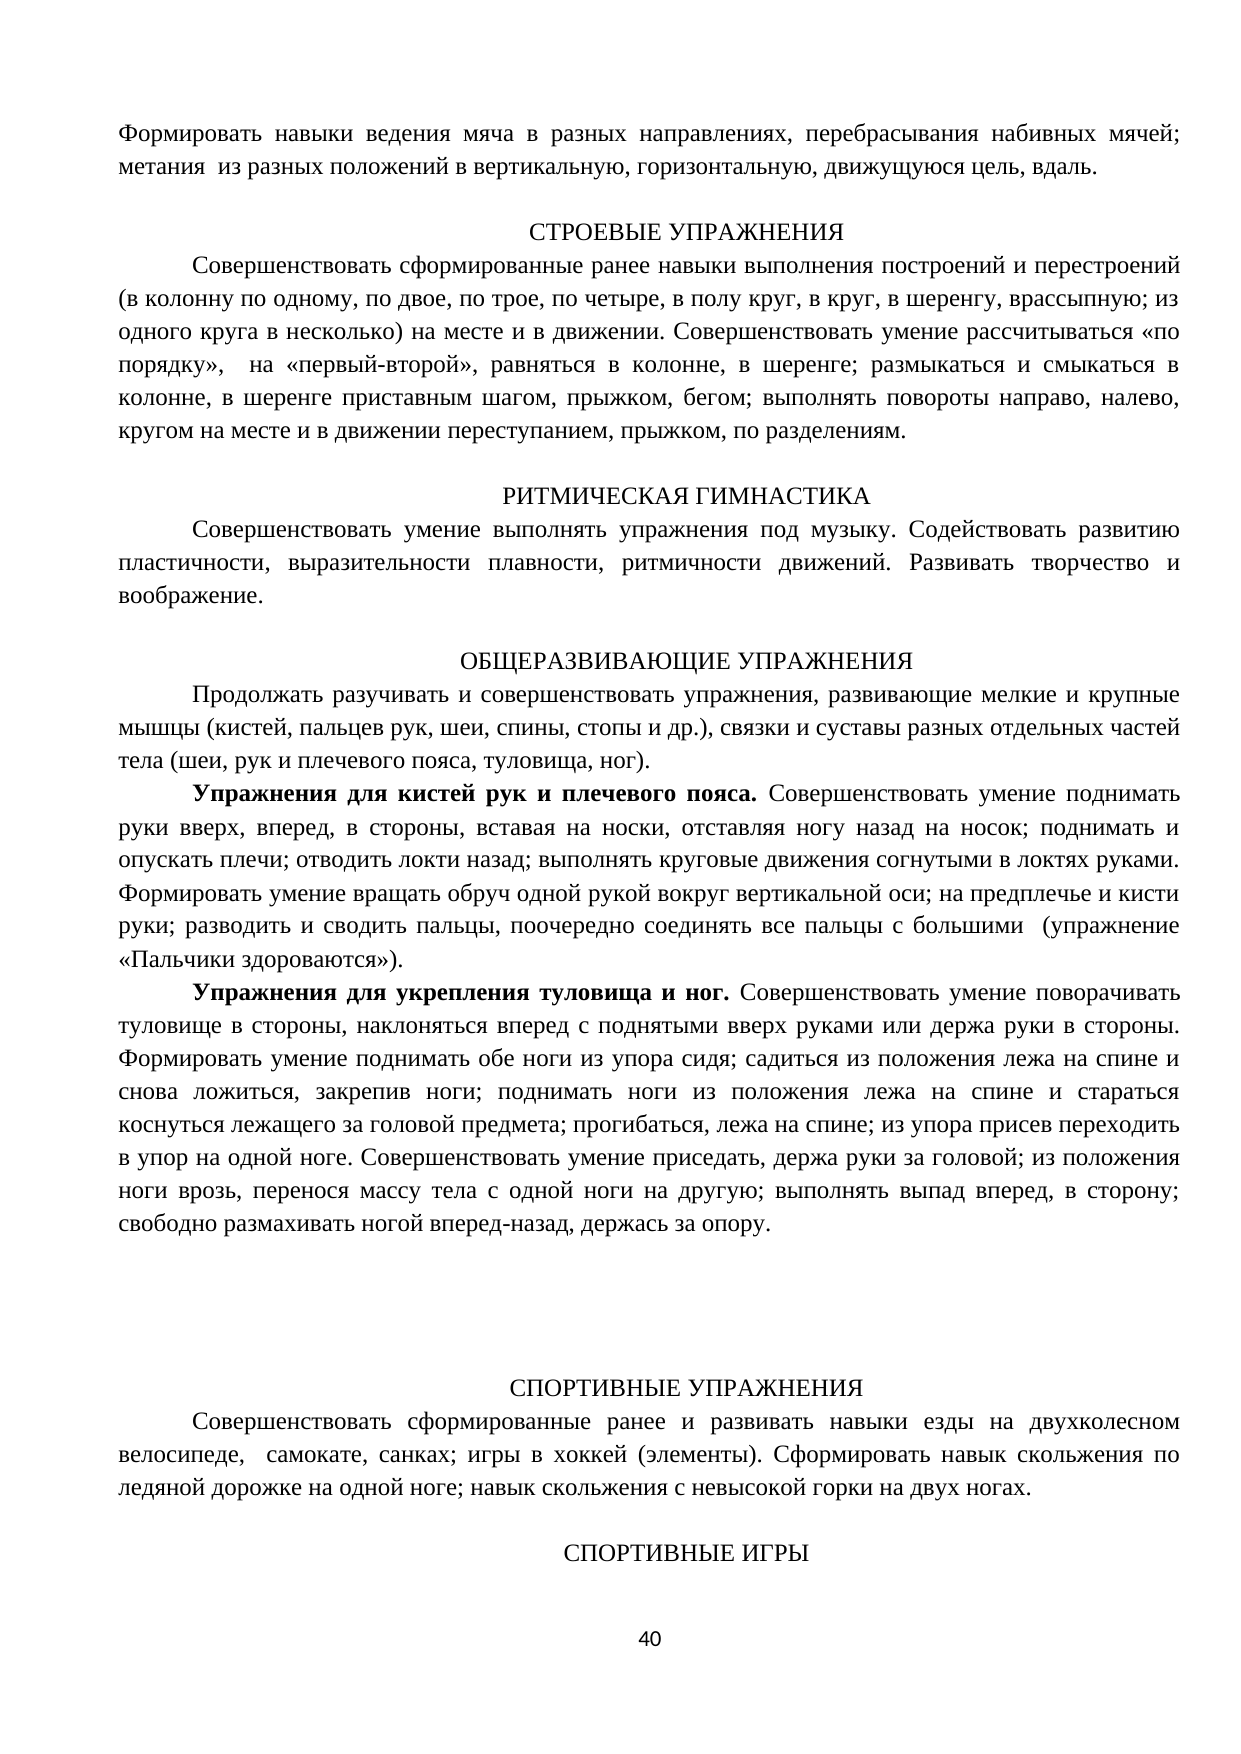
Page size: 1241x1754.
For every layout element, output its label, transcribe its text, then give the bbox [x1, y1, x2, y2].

text СПОРТИВНЫЕ ИГРЫ [118, 1538, 1181, 1567]
text СТРОЕВЫЕ УПРАЖНЕНИЯ [118, 217, 1181, 246]
text Совершенствовать сформированные ранее и развивать навыки езды на двухколесном велосипеде, самокате, санках; игры в хоккей (элементы). Сформировать навык скольжения по ледяной дорожке на одной ноге; навык скольжения с невысокой горки на двух ногах. [118, 1406, 1181, 1501]
text СПОРТИВНЫЕ УПРАЖНЕНИЯ [118, 1373, 1181, 1402]
text Совершенствовать сформированные ранее навыки выполнения построений и перестроений (в колонну по одному, по двое, по трое, по четыре, в полу круг, в круг, в шеренгу, врассыпную; из одного круга в несколько) на месте и в движении. Совершенствовать умение рассчитываться «по порядку», на «первый-второй», равняться в колонне, в шеренге; размыкаться и смыкаться в колонне, в шеренге приставным шагом, прыжком, бегом; выполнять повороты направо, налево, кругом на месте и в движении переступанием, прыжком, по разделениям. [118, 250, 1181, 444]
text ОБЩЕРАЗВИВАЮЩИЕ УПРАЖНЕНИЯ [118, 646, 1181, 675]
text Упражнения для кистей рук и плечевого пояса. Совершенствовать умение поднимать руки вверх, вперед, в стороны, вставая на носки, отставляя ногу назад на носок; поднимать и опускать плечи; отводить локти назад; выполнять круговые движения согнутыми в локтях руками. Формировать умение вращать обруч одной рукой вокруг вертикальной оси; на предплечье и кисти руки; разводить и сводить пальцы, поочередно соединять все пальцы с большими (упражнение «Пальчики здороваются»). [118, 778, 1181, 972]
text Продолжать разучивать и совершенствовать упражнения, развивающие мелкие и крупные мышцы (кистей, пальцев рук, шеи, спины, стопы и др.), связки и суставы разных отдельных частей тела (шеи, рук и плечевого пояса, туловища, ног). [118, 679, 1181, 774]
text Совершенствовать умение выполнять упражнения под музыку. Содействовать развитию пластичности, выразительности плавности, ритмичности движений. Развивать творчество и воображение. [118, 514, 1181, 609]
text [118, 118, 1181, 180]
text Упражнения для укрепления туловища и ног. Совершенствовать умение поворачивать туловище в стороны, наклоняться вперед с поднятыми вверх руками или держа руки в стороны. Формировать умение поднимать обе ноги из упора сидя; садиться из положения лежа на спине и снова ложиться, закрепив ноги; поднимать ноги из положения лежа на спине и стараться коснуться лежащего за головой предмета; прогибаться, лежа на спине; из упора присев переходить в упор на одной ноге. Совершенствовать умение приседать, держа руки за головой; из положения ноги врозь, перенося массу тела с одной ноги на другую; выполнять выпад вперед, в сторону; свободно размахивать ногой вперед-назад, держась за опору. [118, 977, 1181, 1237]
text РИТМИЧЕСКАЯ ГИМНАСТИКА [118, 481, 1181, 510]
